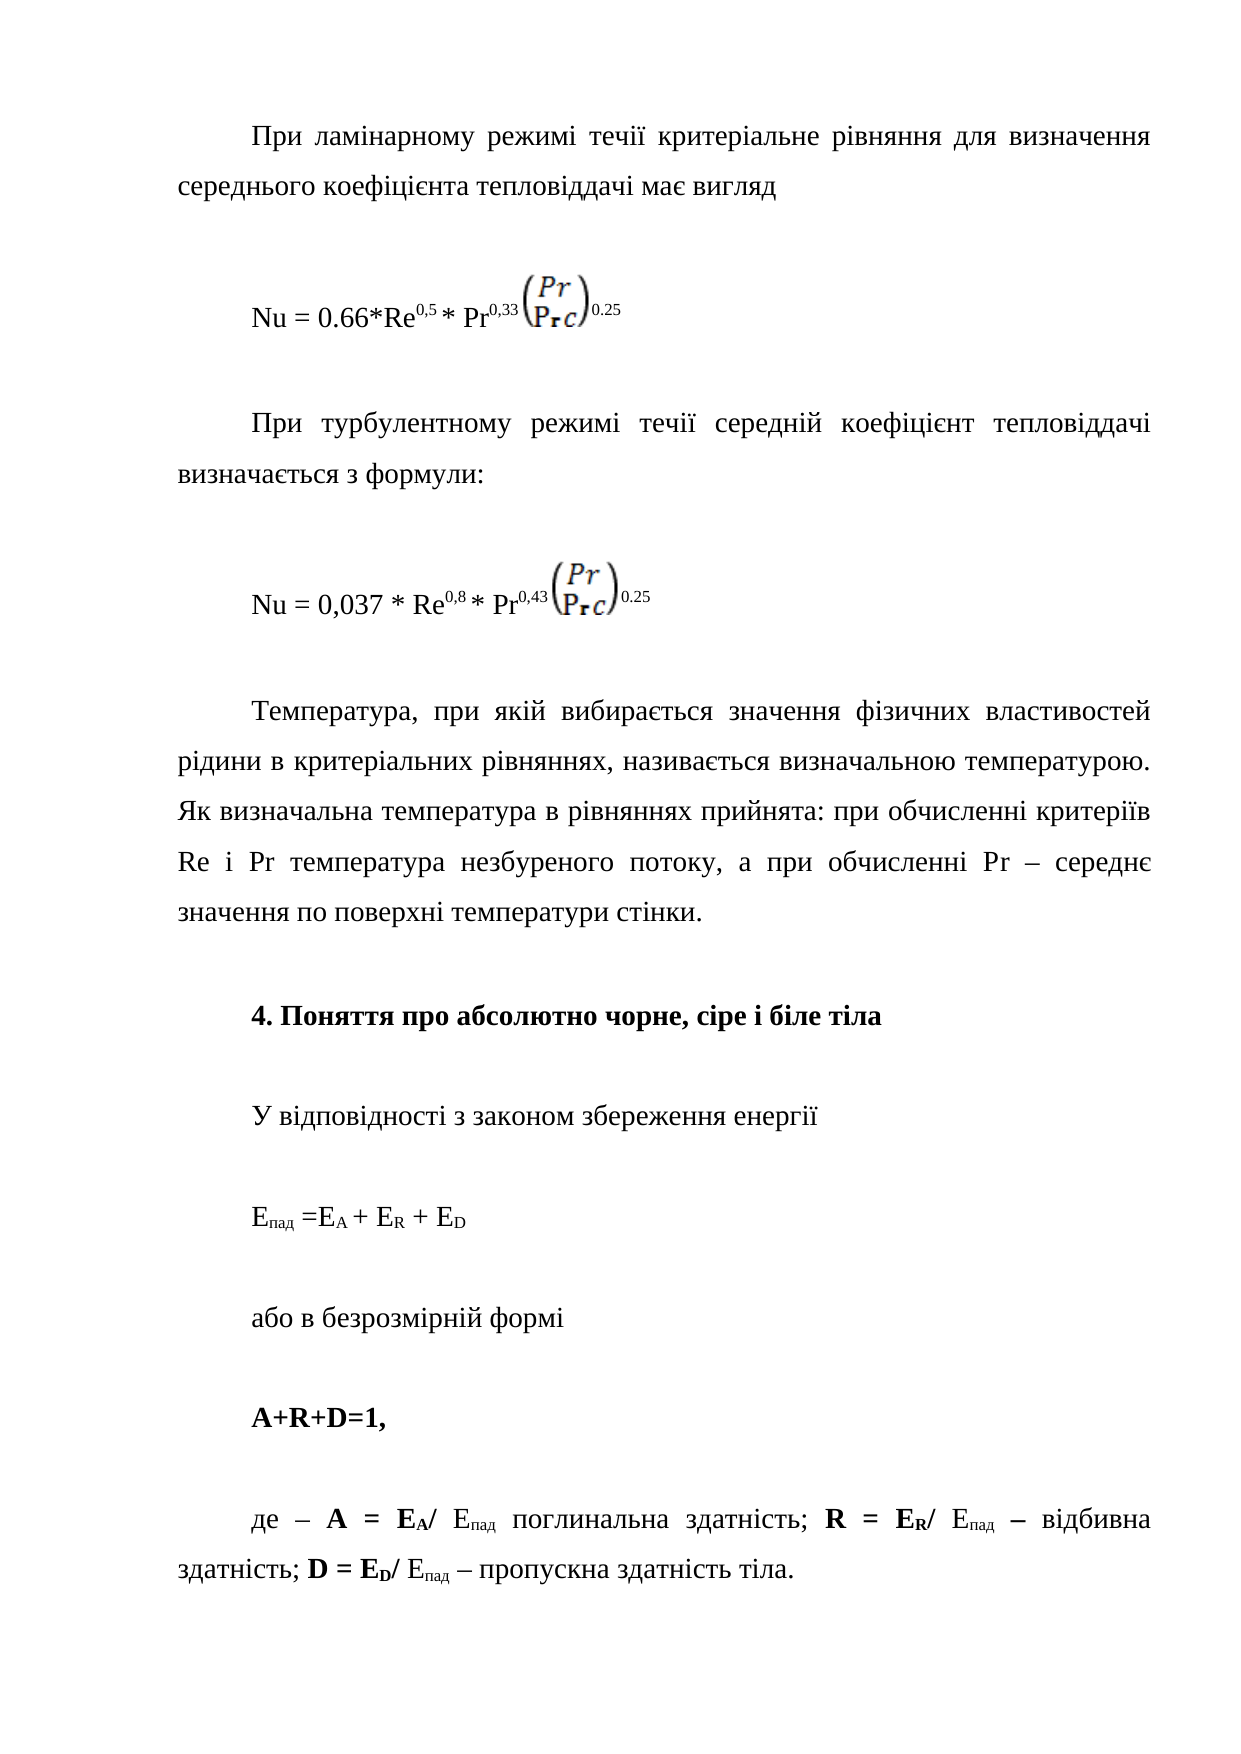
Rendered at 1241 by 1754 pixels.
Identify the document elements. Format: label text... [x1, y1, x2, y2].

text Температура, при якій вибирається значення фізичних властивостей рідини в критеріальних рівняннях, називається визначальною температурою. Як визначальна температура в рівняннях прийнята: при обчисленні критеріїв Re і Pr температура незбуреного потоку, а при обчисленні Рr – середнє значення по поверхні температури стінки. [177, 693, 1152, 928]
text де – A = EA/ Eпад поглинальна здатність; R = ER/ Eпад – відбивна здатність; D = ED/ Eпад – пропускна здатність тіла. [177, 1501, 1152, 1585]
text Nu = 0,037 * Re0,8 * Pr0,43 0.25 [177, 559, 1152, 622]
text Eпад =EA + ER + ED [177, 1199, 1152, 1233]
text або в безрозмірній формі [177, 1300, 1152, 1333]
text 4. Поняття про абсолютно чорне, сіре і біле тіла [177, 998, 1152, 1031]
text У відповідності з законом збереження енергії [177, 1098, 1152, 1132]
picture [522, 272, 592, 327]
text При турбулентному режимі течії середній коефіцієнт тепловіддачі визначається з формули: [177, 406, 1152, 489]
text A+R+D=1, [177, 1400, 1152, 1434]
text При ламінарному режимі течії критеріальне рівняння для визначення середнього коефіцієнта тепловіддачі має вигляд [177, 118, 1152, 202]
picture [551, 559, 621, 615]
text Nu = 0.66*Re0,5 * Pr0,33 0.25 [177, 272, 1152, 334]
